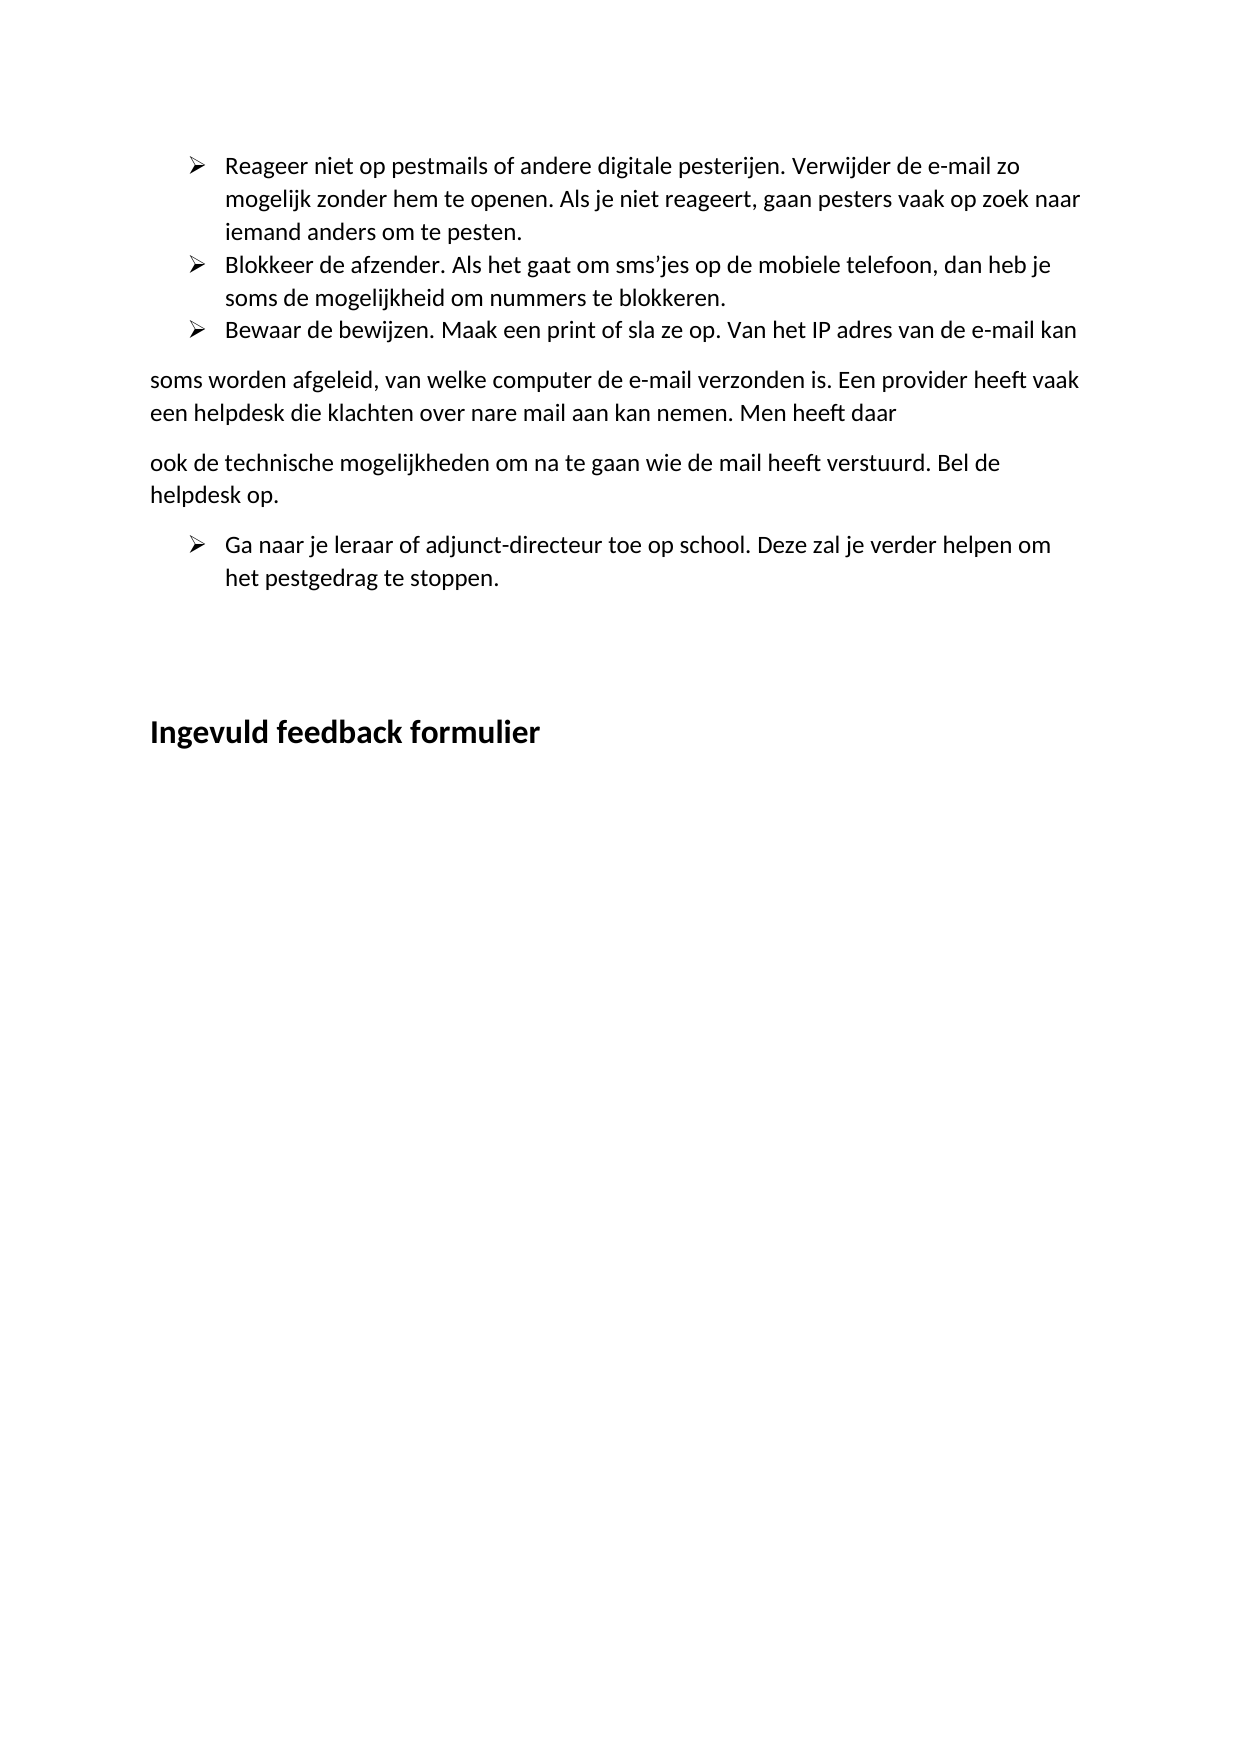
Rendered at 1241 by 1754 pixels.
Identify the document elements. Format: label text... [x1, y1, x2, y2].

text soms worden afgeleid, van welke computer de e-mail verzonden is. Een provider heeft vaak een helpdesk die klachten over nare mail aan kan nemen. Men heeft daar [150, 364, 1090, 428]
list Reageer niet op pestmails of andere digitale pesterijen. Verwijder de e-mail zo mogelijk zonder hem te openen. Als je niet reageert, gaan pesters vaak op zoek naar iemand anders om te pesten. [187, 150, 1090, 246]
list Bewaar de bewijzen. Maak een print of sla ze op. Van het IP adres van de e-mail kan [187, 314, 1090, 345]
list Ga naar je leraar of adjunct-directeur toe op school. Deze zal je verder helpen om het pestgedrag te stoppen. [187, 529, 1090, 593]
list Blokkeer de afzender. Als het gaat om sms’jes op de mobiele telefoon, dan heb je soms de mogelijkheid om nummers te blokkeren. [187, 249, 1090, 312]
text Ingevuld feedback formulier [150, 711, 1090, 752]
text ook de technische mogelijkheden om na te gaan wie de mail heeft verstuurd. Bel de helpdesk op. [150, 447, 1090, 510]
